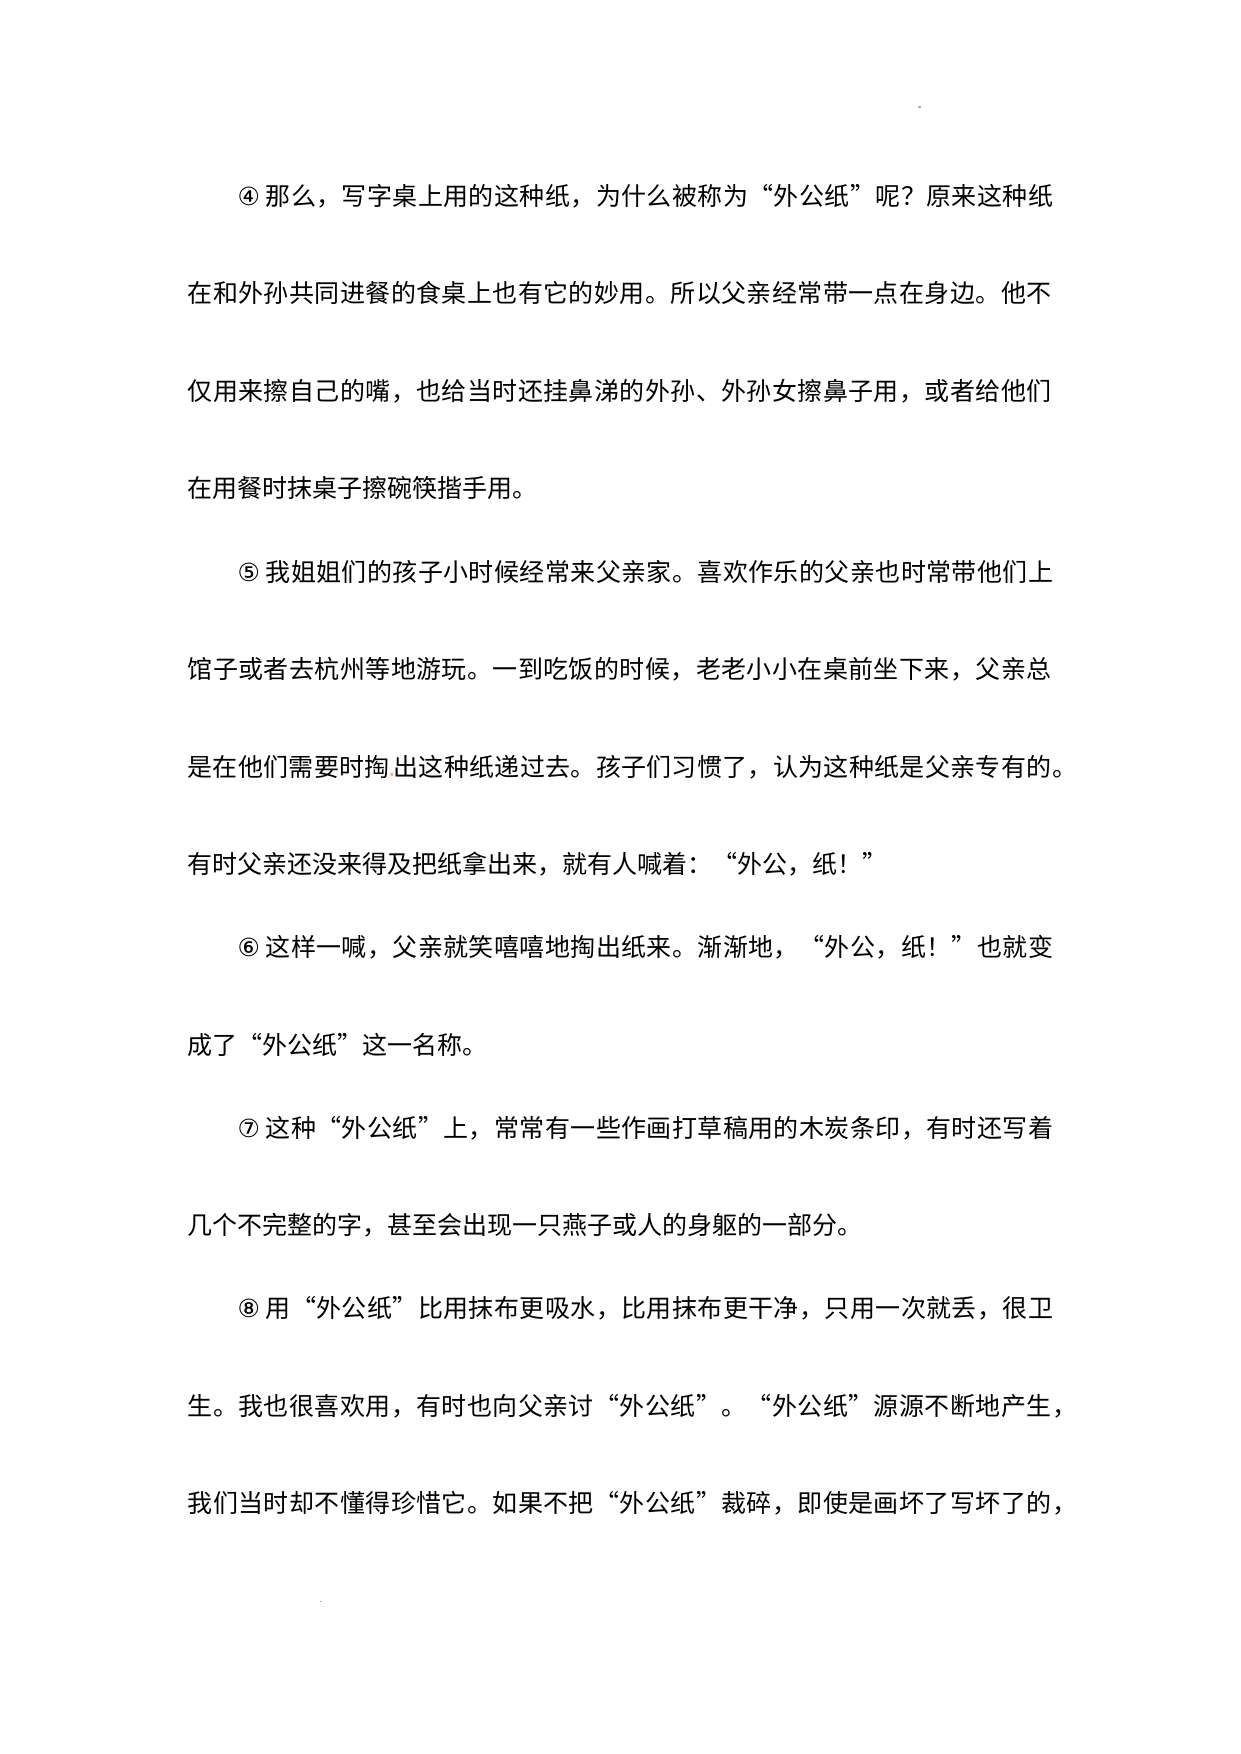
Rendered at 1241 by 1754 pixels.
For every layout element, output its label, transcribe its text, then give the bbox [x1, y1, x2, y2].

text ⑥这样一喊，父亲就笑嘻嘻地掏出纸来。渐渐地，“外公，纸！”也就变成了“外公纸”这一名称。 [187, 913, 1053, 1076]
text ④那么，写字桌上用的这种纸，为什么被称为“外公纸”呢？原来这种纸在和外孙共同进餐的食桌上也有它的妙用。所以父亲经常带一点在身边。他不仅用来擦自己的嘴，也给当时还挂鼻涕的外孙、外孙女擦鼻子用，或者给他们在用餐时抹桌子擦碗筷揩手用。 [187, 162, 1053, 519]
text ⑦这种“外公纸”上，常常有一些作画打草稿用的木炭条印，有时还写着几个不完整的字，甚至会出现一只燕子或人的身躯的一部分。 [187, 1094, 1053, 1256]
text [187, 1274, 1053, 1534]
text ⑤我姐姐们的孩子小时候经常来父亲家。喜欢作乐的父亲也时常带他们上馆子或者去杭州等地游玩。一到吃饭的时候，老老小小在桌前坐下来，父亲总是在他们需要时掏出这种纸递过去。孩子们习惯了，认为这种纸是父亲专有的。有时父亲还没来得及把纸拿出来，就有人喊着：“外公，纸！” [187, 538, 1053, 895]
